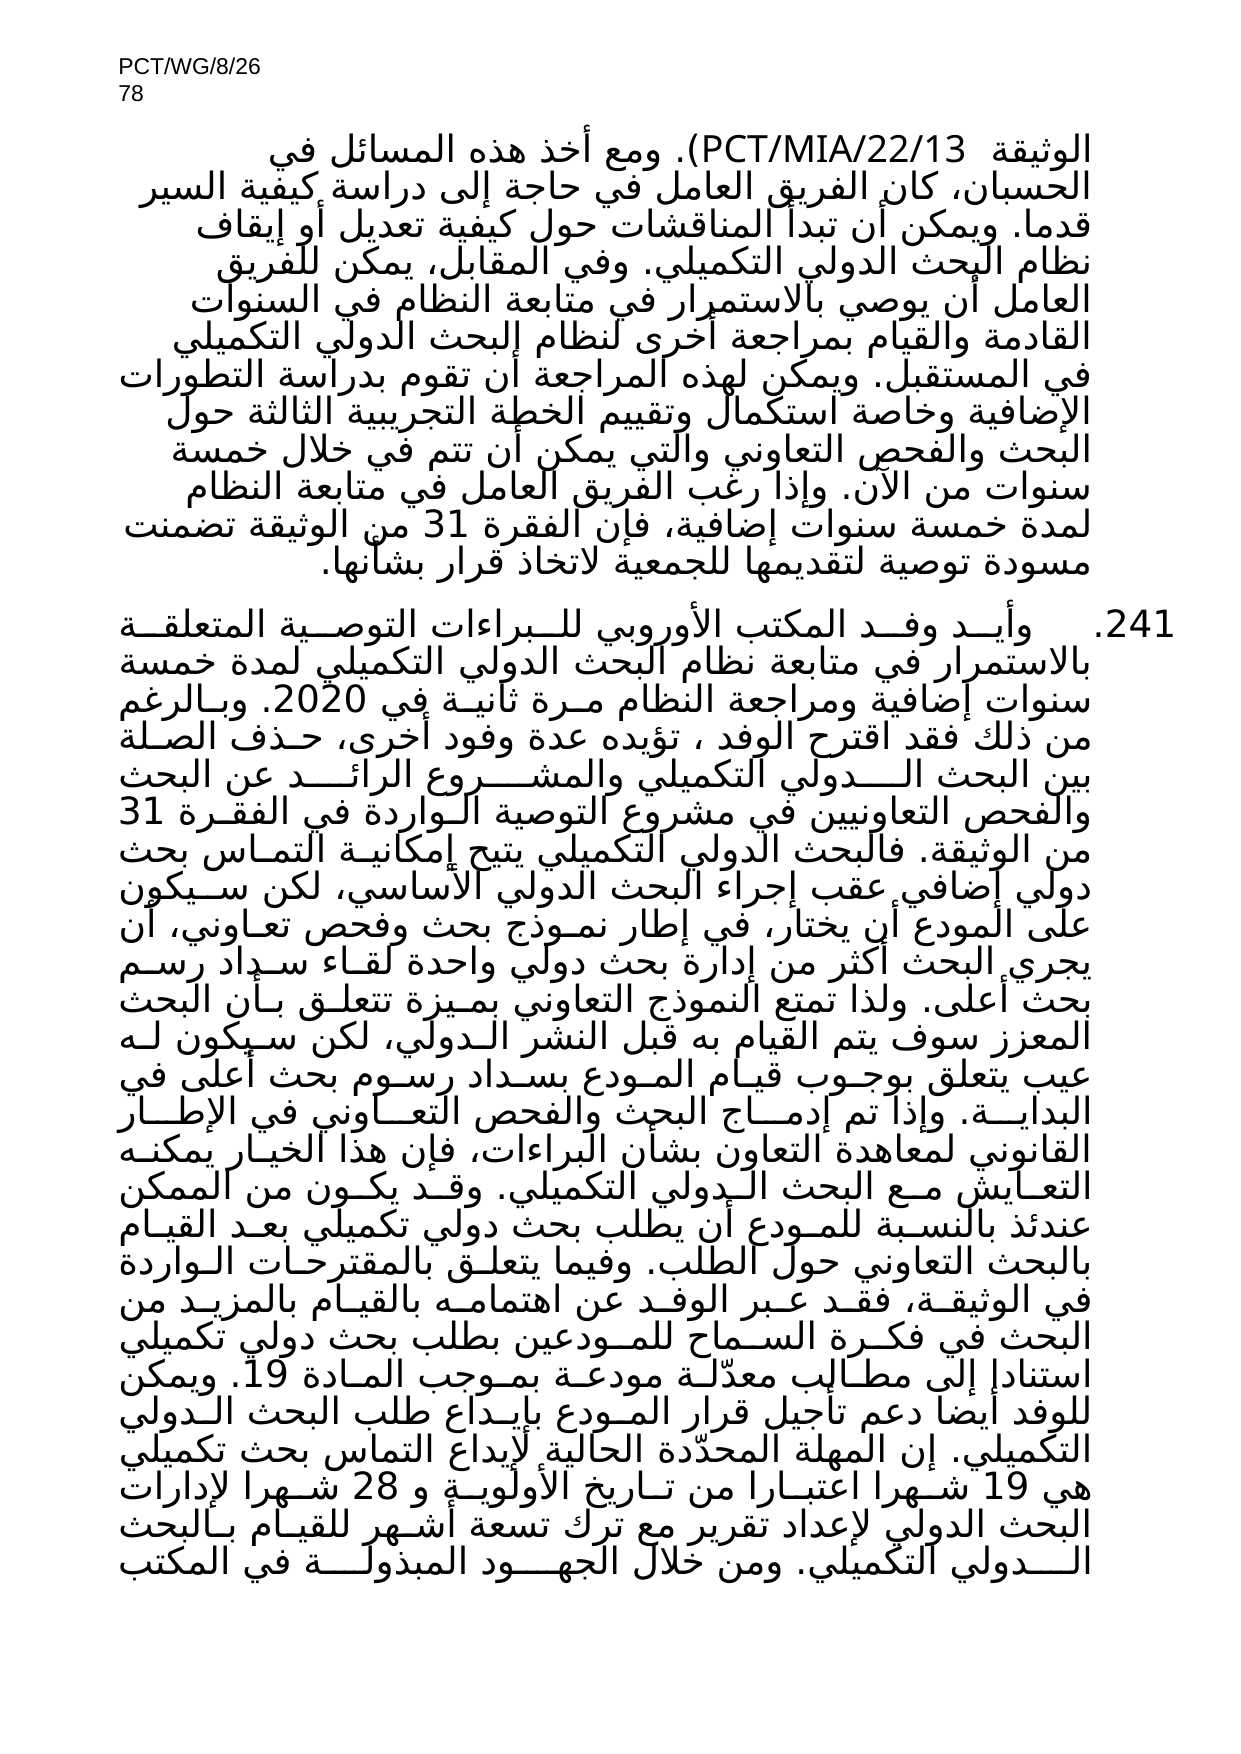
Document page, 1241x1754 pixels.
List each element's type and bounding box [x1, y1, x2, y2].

text [118, 607, 1092, 1582]
text [118, 132, 1092, 582]
